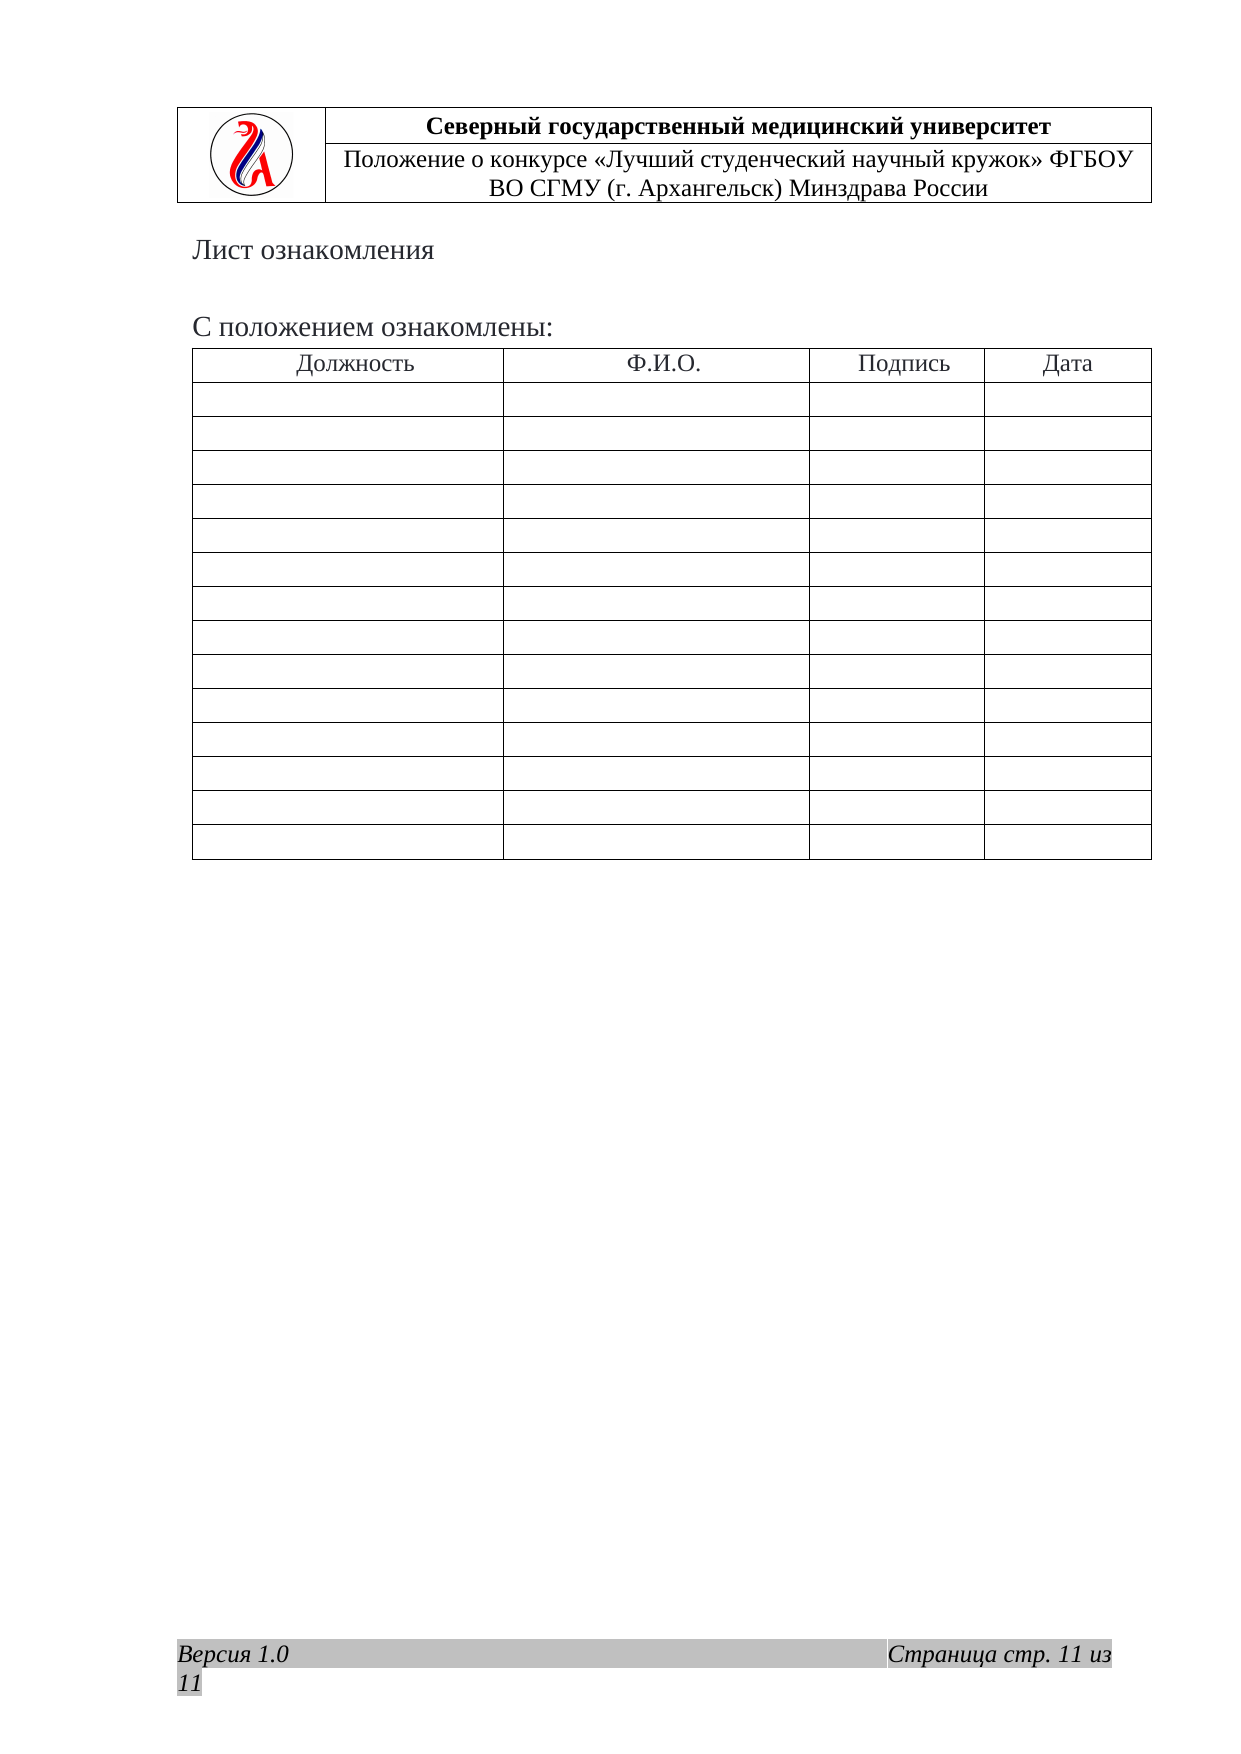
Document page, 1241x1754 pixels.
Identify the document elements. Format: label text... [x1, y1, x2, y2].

table_cell [504, 553, 809, 586]
table_cell [810, 383, 984, 416]
table_cell [985, 451, 1151, 484]
table_cell [193, 519, 503, 552]
table_cell [193, 587, 503, 620]
table_cell [985, 417, 1151, 450]
table_cell [504, 417, 809, 450]
text Лист ознакомления [192, 232, 1152, 265]
table_cell [193, 383, 503, 416]
table_cell [810, 791, 984, 824]
table_cell [193, 621, 503, 654]
table_cell [985, 825, 1151, 858]
table_cell [810, 587, 984, 620]
table_cell [504, 485, 809, 518]
table_cell [193, 655, 503, 688]
table_cell [985, 383, 1151, 416]
table_cell [504, 757, 809, 790]
table_cell [810, 621, 984, 654]
table_cell [810, 689, 984, 722]
table_cell [193, 825, 503, 858]
table_cell [810, 519, 984, 552]
table_cell [810, 655, 984, 688]
table_cell [985, 519, 1151, 552]
table_cell [504, 587, 809, 620]
table_cell [985, 655, 1151, 688]
table_cell [504, 791, 809, 824]
table_cell [504, 621, 809, 654]
table_cell [504, 689, 809, 722]
table_cell [504, 723, 809, 756]
table_cell [985, 621, 1151, 654]
table_cell [985, 587, 1151, 620]
table_cell [810, 485, 984, 518]
table_cell [193, 723, 503, 756]
table_cell [193, 757, 503, 790]
table_cell [985, 689, 1151, 722]
table_header Дата [985, 349, 1151, 382]
table_cell [193, 485, 503, 518]
table_header Подпись [810, 349, 984, 382]
table_cell [985, 553, 1151, 586]
table_cell [985, 757, 1151, 790]
table_cell [193, 689, 503, 722]
table_cell [810, 417, 984, 450]
table_header Ф.И.О. [504, 349, 809, 382]
table_cell [810, 553, 984, 586]
table_cell [193, 417, 503, 450]
table_cell [504, 519, 809, 552]
table_cell [193, 553, 503, 586]
table_header Должность [193, 349, 503, 382]
table_cell [193, 451, 503, 484]
table_cell [985, 791, 1151, 824]
table_cell [193, 791, 503, 824]
table_cell [504, 383, 809, 416]
table_cell [985, 485, 1151, 518]
table_cell [810, 757, 984, 790]
text С положением ознакомлены: [192, 309, 1152, 342]
table_cell [985, 723, 1151, 756]
table_cell [504, 825, 809, 858]
picture [209, 112, 294, 198]
table_cell [810, 825, 984, 858]
table_cell [504, 655, 809, 688]
table_cell [504, 451, 809, 484]
table_cell [810, 723, 984, 756]
table_cell [810, 451, 984, 484]
